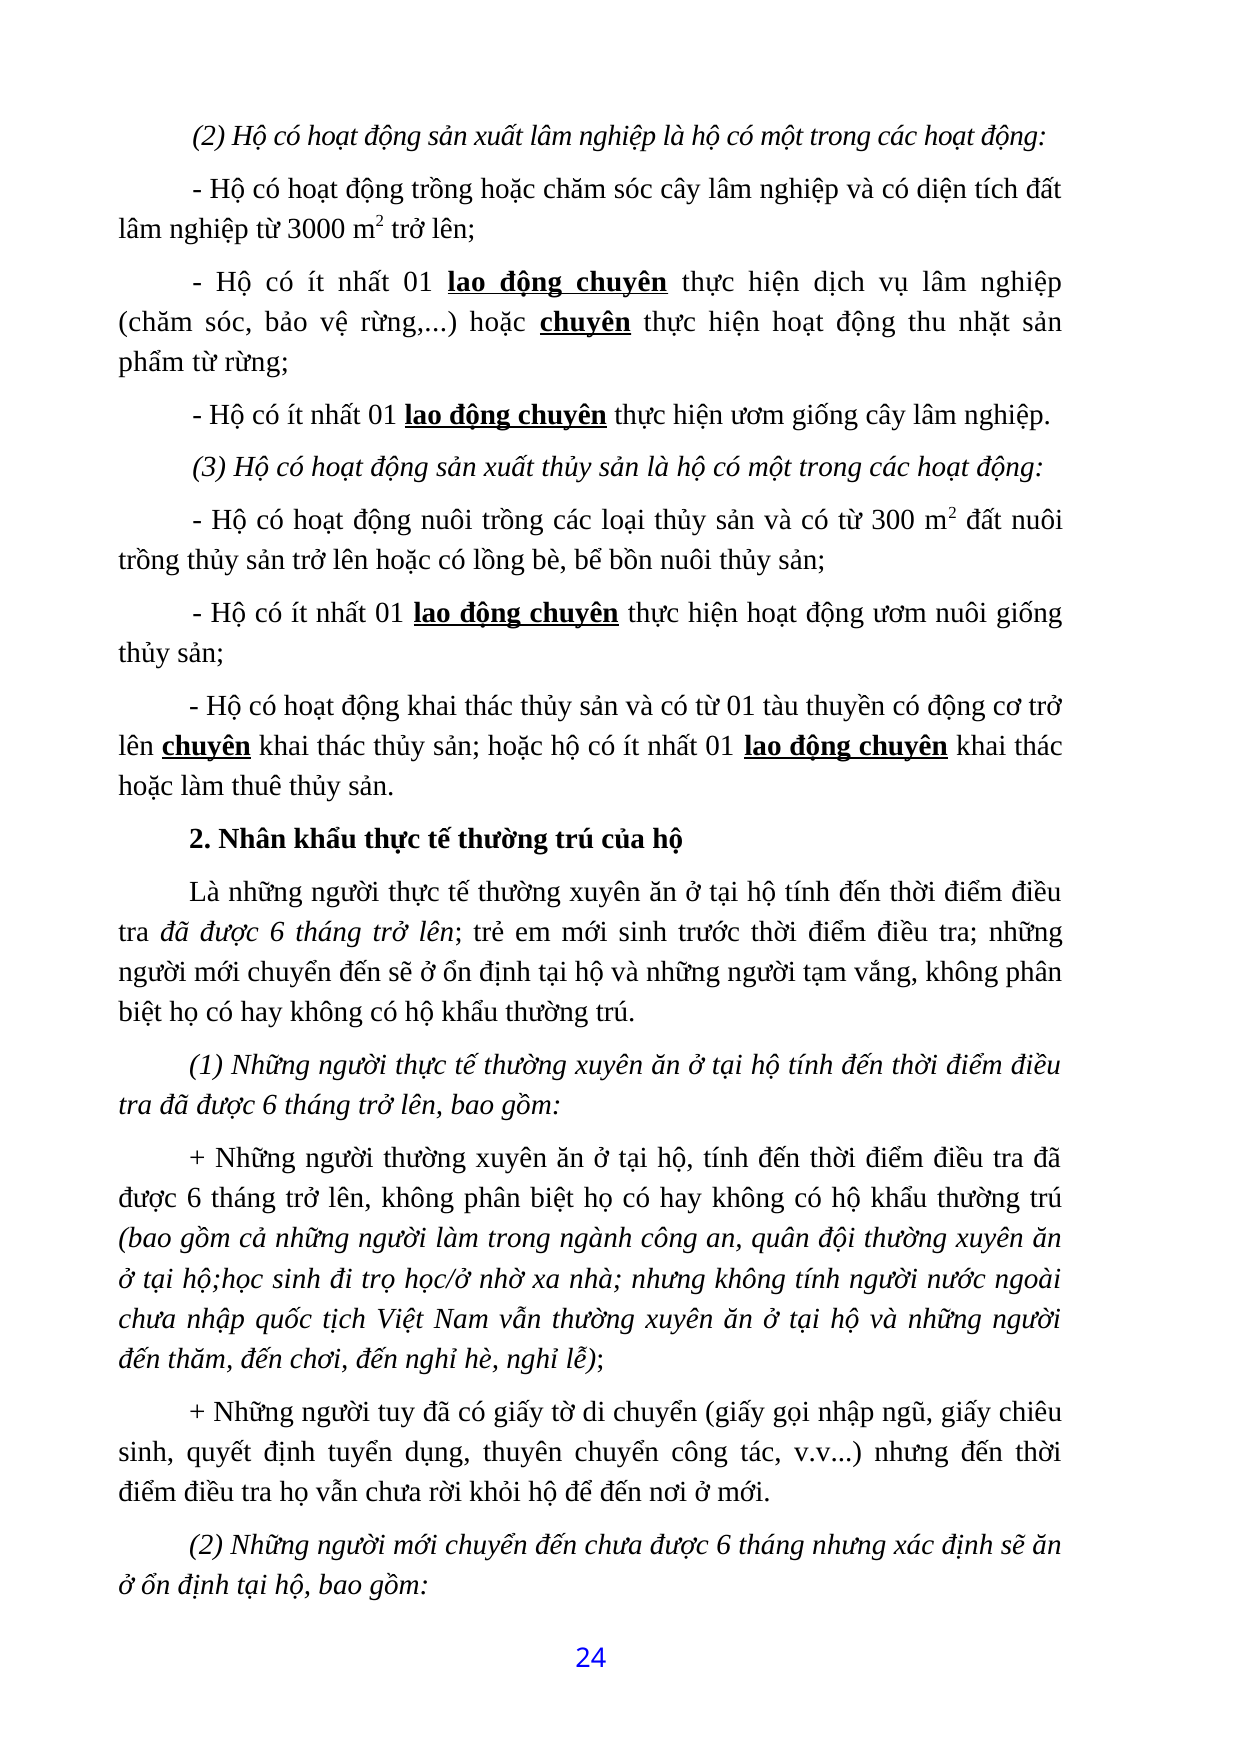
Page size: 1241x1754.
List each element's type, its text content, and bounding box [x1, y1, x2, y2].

text (1) Những người thực tế thường xuyên ăn ở tại hộ tính đến thời điểm điều tra đã được 6 tháng trở lên, bao gồm: [118, 1047, 1063, 1121]
text - Hộ có hoạt động trồng hoặc chăm sóc cây lâm nghiệp và có diện tích đất lâm nghiệp từ 3000 m2 trở lên; [118, 171, 1063, 244]
text - Hộ có hoạt động nuôi trồng các loại thủy sản và có từ 300 m2 đất nuôi trồng thủy sản trở lên hoặc có lồng bè, bể bồn nuôi thủy sản; [118, 502, 1063, 576]
text + Những người tuy đã có giấy tờ di chuyển (giấy gọi nhập ngũ, giấy chiêu sinh, quyết định tuyển dụng, thuyên chuyển công tác, v.v...) nhưng đến thời điểm điều tra họ vẫn chưa rời khỏi hộ để đến nơi ở mới. [118, 1394, 1063, 1508]
text (3) Hộ có hoạt động sản xuất thủy sản là hộ có một trong các hoạt động: [118, 449, 1063, 483]
text - Hộ có ít nhất 01 lao động chuyên thực hiện hoạt động ươm nuôi giống thủy sản; [118, 595, 1063, 669]
text Là những người thực tế thường xuyên ăn ở tại hộ tính đến thời điểm điều tra đã được 6 tháng trở lên; trẻ em mới sinh trước thời điểm điều tra; những người mới chuyển đến sẽ ở ổn định tại hộ và những người tạm vắng, không phân biệt họ có hay không có hộ khẩu thường trú. [118, 874, 1063, 1028]
text - Hộ có ít nhất 01 lao động chuyên thực hiện dịch vụ lâm nghiệp (chăm sóc, bảo vệ rừng,...) hoặc chuyên thực hiện hoạt động thu nhặt sản phẩm từ rừng; [118, 264, 1063, 378]
text - Hộ có ít nhất 01 lao động chuyên thực hiện ươm giống cây lâm nghiệp. [118, 397, 1063, 430]
text - Hộ có hoạt động khai thác thủy sản và có từ 01 tàu thuyền có động cơ trở lên chuyên khai thác thủy sản; hoặc hộ có ít nhất 01 lao động chuyên khai thác hoặc làm thuê thủy sản. [118, 688, 1063, 802]
text + Những người thường xuyên ăn ở tại hộ, tính đến thời điểm điều tra đã được 6 tháng trở lên, không phân biệt họ có hay không có hộ khẩu thường trú (bao gồm cả những người làm trong ngành công an, quân đội thường xuyên ăn ở tại hộ;học sinh đi trọ học/ở nhờ xa nhà; nhưng không tính người nước ngoài chưa nhập quốc tịch Việt Nam vẫn thường xuyên ăn ở tại hộ và những người đến thăm, đến chơi, đến nghỉ hè, nghỉ lễ); [118, 1140, 1063, 1375]
text (2) Những người mới chuyển đến chưa được 6 tháng nhưng xác định sẽ ăn ở ổn định tại hộ, bao gồm: [118, 1527, 1063, 1601]
text (2) Hộ có hoạt động sản xuất lâm nghiệp là hộ có một trong các hoạt động: [118, 118, 1063, 152]
text 2. Nhân khẩu thực tế thường trú của hộ [118, 821, 1063, 855]
